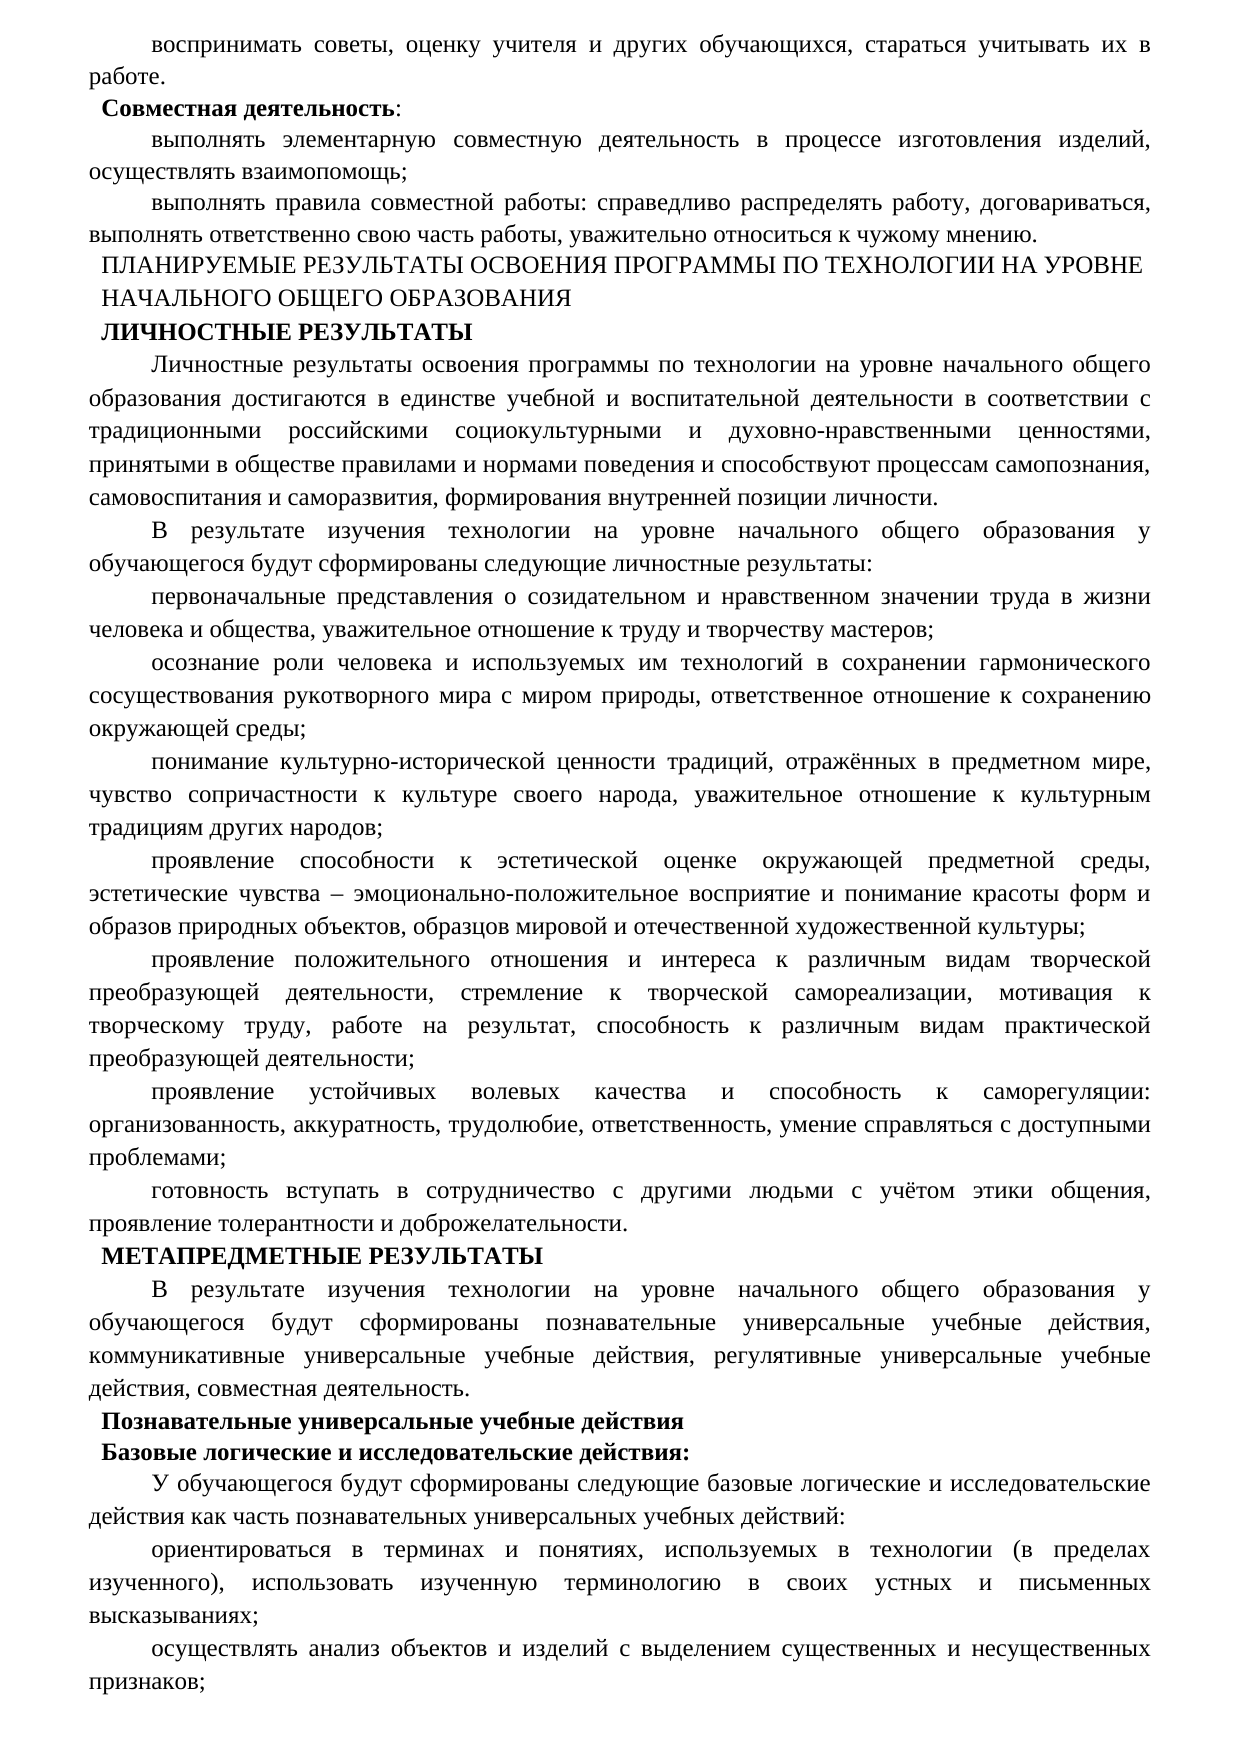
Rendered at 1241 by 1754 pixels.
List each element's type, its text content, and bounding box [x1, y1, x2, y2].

text ЛИЧНОСТНЫЕ РЕЗУЛЬТАТЫ [101, 317, 1152, 345]
text В результате изучения технологии на уровне начального общего образования у обучающегося будут сформированы следующие личностные результаты: [89, 515, 1152, 576]
text Личностные результаты освоения программы по технологии на уровне начального общего образования достигаются в единстве учебной и воспитательной деятельности в соответствии с традиционными российскими социокультурными и духовно-нравственными ценностями, принятыми в обществе правилами и нормами поведения и способствуют процессам самопознания, самовоспитания и саморазвития, формирования внутренней позиции личности. [89, 349, 1152, 510]
text осознание роли человека и используемых им технологий в сохранении гармонического сосуществования рукотворного мира с миром природы, ответственное отношение к сохранению окружающей среды; [89, 647, 1152, 742]
text выполнять элементарную совместную деятельность в процессе изготовления изделий, осуществлять взаимопомощь; [89, 124, 1152, 184]
text первоначальные представления о созидательном и нравственном значении труда в жизни человека и общества, уважительное отношение к труду и творчеству мастеров; [89, 581, 1152, 642]
text проявление положительного отношения и интереса к различным видам творческой преобразующей деятельности, стремление к творческой самореализации, мотивация к творческому труду, работе на результат, способность к различным видам практической преобразующей деятельности; [89, 944, 1152, 1072]
text Базовые логические и исследовательские действия: [101, 1437, 1152, 1466]
text Познавательные универсальные учебные действия [101, 1406, 1152, 1435]
text понимание культурно-исторической ценности традиций, отражённых в предметном мире, чувство сопричастности к культуре своего народа, уважительное отношение к культурным традициям других народов; [89, 746, 1152, 841]
text ПЛАНИРУЕМЫЕ РЕЗУЛЬТАТЫ ОСВОЕНИЯ ПРОГРАММЫ ПО ТЕХНОЛОГИИ НА УРОВНЕ НАЧАЛЬНОГО ОБЩЕГО ОБРАЗОВАНИЯ [101, 251, 1152, 312]
text МЕТАПРЕДМЕТНЫЕ РЕЗУЛЬТАТЫ [101, 1241, 1152, 1270]
text воспринимать советы, оценку учителя и других обучающихся, стараться учитывать их в работе. [89, 29, 1152, 90]
text Совместная деятельность: [101, 93, 1152, 121]
text проявление способности к эстетической оценке окружающей предметной среды, эстетические чувства – эмоционально-положительное восприятие и понимание красоты форм и образов природных объектов, образцов мировой и отечественной художественной культуры; [89, 845, 1152, 940]
text осуществлять анализ объектов и изделий с выделением существенных и несущественных признаков; [89, 1633, 1152, 1694]
text проявление устойчивых волевых качества и способность к саморегуляции: организованность, аккуратность, трудолюбие, ответственность, умение справляться с доступными проблемами; [89, 1076, 1152, 1171]
text выполнять правила совместной работы: справедливо распределять работу, договариваться, выполнять ответственно свою часть работы, уважительно относиться к чужому мнению. [89, 187, 1152, 248]
text ориентироваться в терминах и понятиях, используемых в технологии (в пределах изученного), использовать изученную терминологию в своих устных и письменных высказываниях; [89, 1534, 1152, 1628]
text В результате изучения технологии на уровне начального общего образования у обучающегося будут сформированы познавательные универсальные учебные действия, коммуникативные универсальные учебные действия, регулятивные универсальные учебные действия, совместная деятельность. [89, 1274, 1152, 1402]
text У обучающегося будут сформированы следующие базовые логические и исследовательские действия как часть познавательных универсальных учебных действий: [89, 1468, 1152, 1529]
text готовность вступать в сотрудничество с другими людьми с учётом этики общения, проявление толерантности и доброжелательности. [89, 1175, 1152, 1237]
